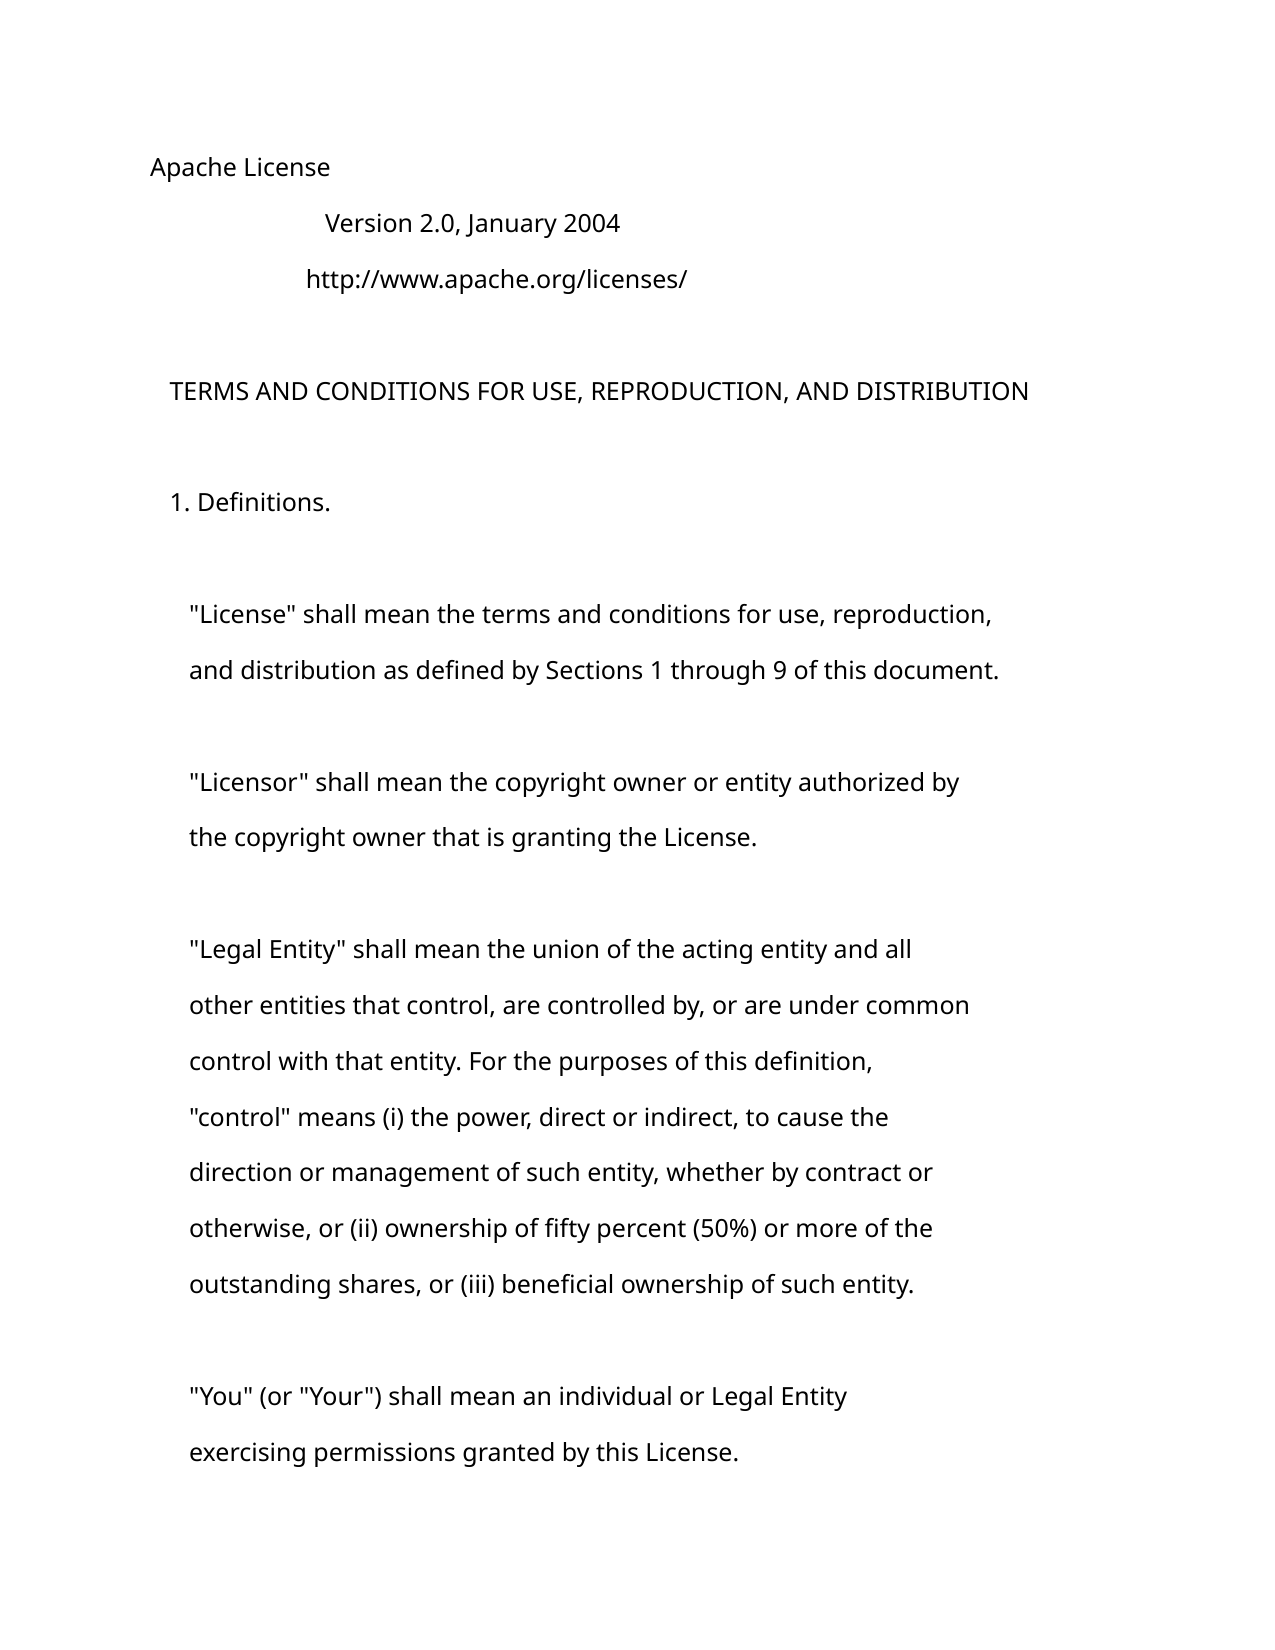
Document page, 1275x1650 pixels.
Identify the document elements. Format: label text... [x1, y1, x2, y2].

text "control" means (i) the power, direct or indirect, to cause the [150, 1099, 1125, 1133]
text "License" shall mean the terms and conditions for use, reproduction, [150, 597, 1125, 631]
text exercising permissions granted by this License. [150, 1434, 1125, 1468]
text TERMS AND CONDITIONS FOR USE, REPRODUCTION, AND DISTRIBUTION [150, 373, 1125, 407]
text "You" (or "Your") shall mean an individual or Legal Entity [150, 1378, 1125, 1412]
text otherwise, or (ii) ownership of fifty percent (50%) or more of the [150, 1211, 1125, 1245]
text outstanding shares, or (iii) beneficial ownership of such entity. [150, 1267, 1125, 1301]
text direction or management of such entity, whether by contract or [150, 1155, 1125, 1189]
text Version 2.0, January 2004 [150, 206, 1125, 240]
text the copyright owner that is granting the License. [150, 820, 1125, 854]
text Apache License [150, 150, 1125, 184]
text control with that entity. For the purposes of this definition, [150, 1043, 1125, 1077]
text "Licensor" shall mean the copyright owner or entity authorized by [150, 764, 1125, 798]
text http://www.apache.org/licenses/ [150, 262, 1125, 296]
text "Legal Entity" shall mean the union of the acting entity and all [150, 932, 1125, 966]
text and distribution as defined by Sections 1 through 9 of this document. [150, 652, 1125, 687]
text other entities that control, are controlled by, or are under common [150, 987, 1125, 1022]
text 1. Definitions. [150, 485, 1125, 519]
